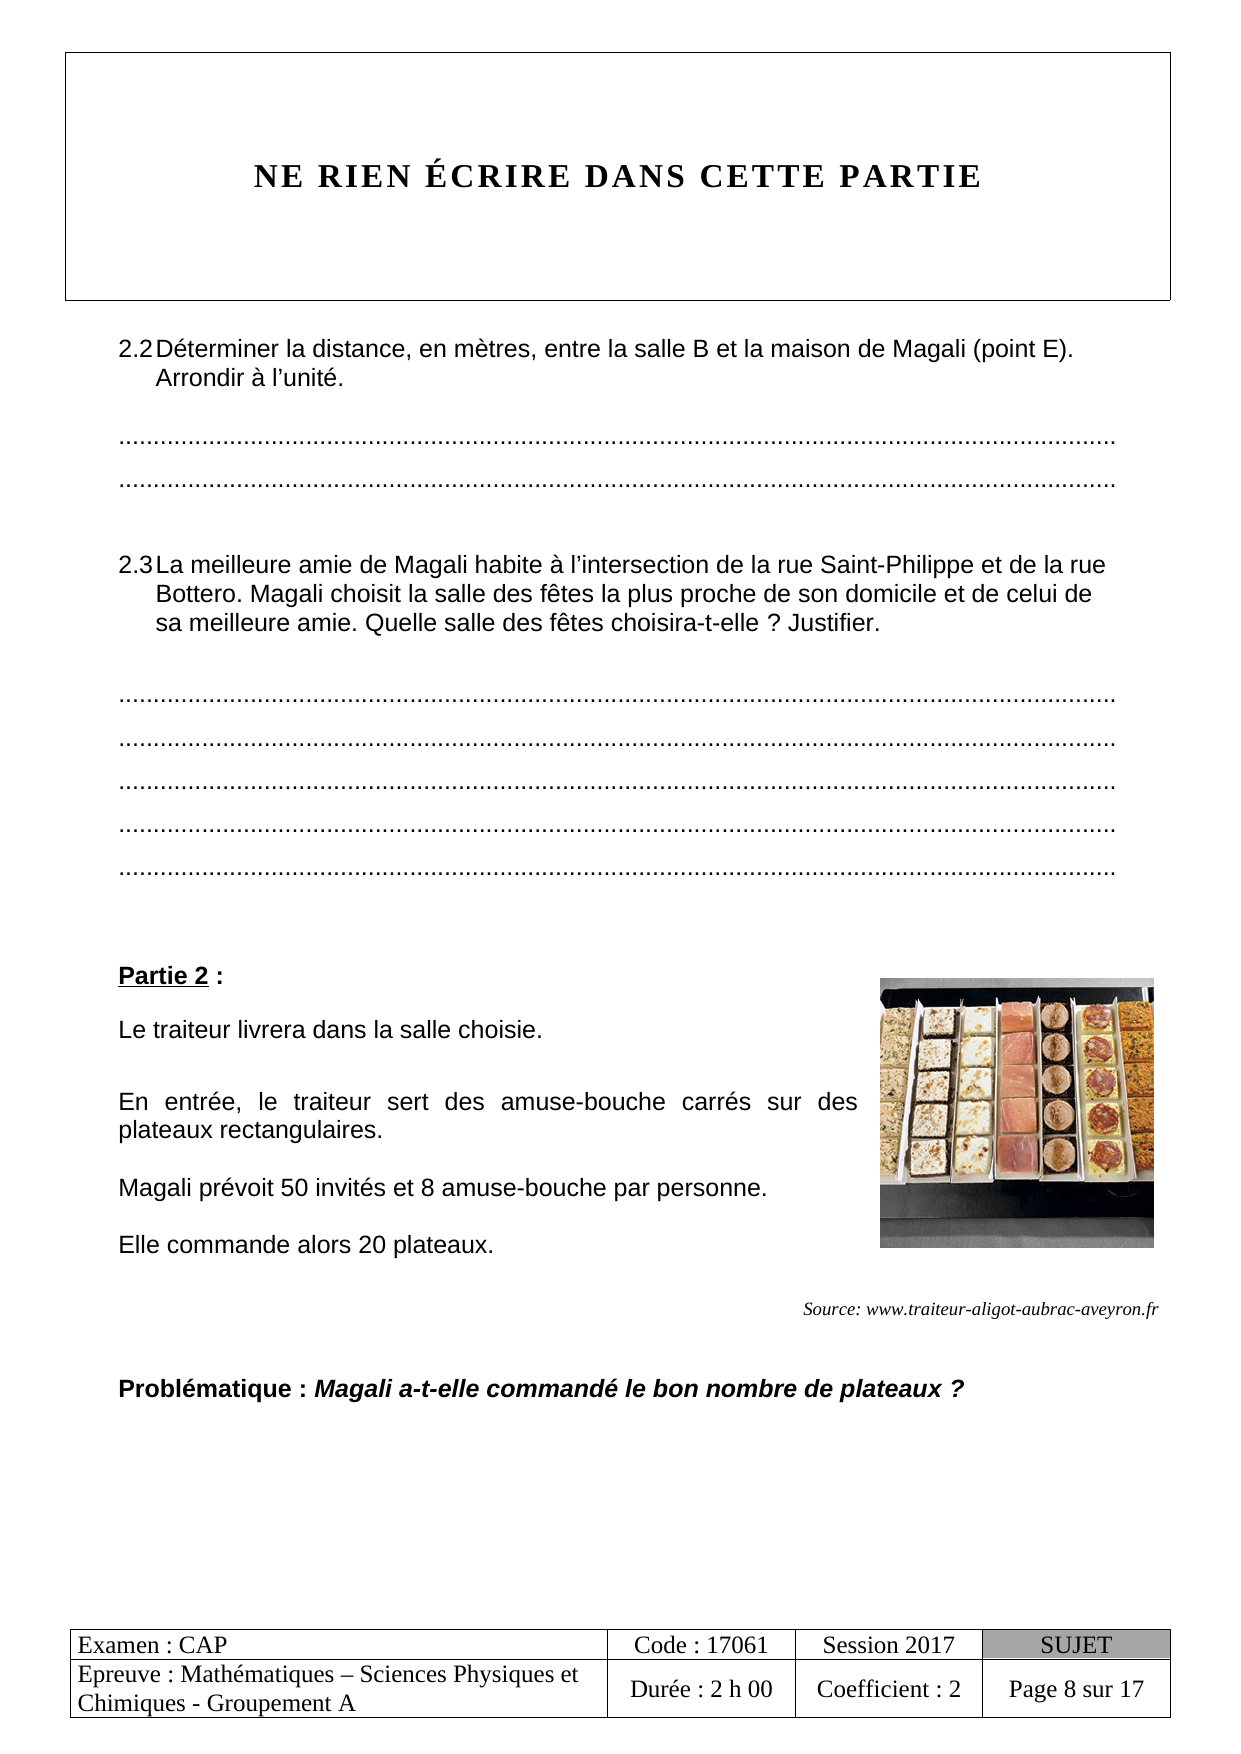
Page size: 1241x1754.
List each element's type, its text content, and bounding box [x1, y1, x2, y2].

text Problématique : Magali a-t-elle commandé le bon nombre de plateaux ? [118, 1374, 1122, 1403]
list La meilleure amie de Magali habite à l’intersection de la rue Saint-Philippe et de la rue Bottero. Magali choisit la salle des fêtes la plus proche de son domicile et de celui de sa meilleure amie. Quelle salle des fêtes choisira-t-elle ? Justifier. [118, 550, 1122, 636]
list ................................................................................................................................................ [118, 852, 1122, 881]
text Le traiteur livrera dans la salle choisie. [118, 1015, 877, 1044]
list ................................................................................................................................................ [118, 809, 1122, 837]
picture [877, 978, 1156, 1247]
text Elle commande alors 20 plateaux. [118, 1231, 1122, 1259]
list ................................................................................................................................................ [118, 766, 1122, 794]
text En entrée, le traiteur sert des amuse-bouche carrés sur des plateaux rectangulaires. [118, 1087, 877, 1144]
list ................................................................................................................................................ [118, 421, 1122, 449]
list ................................................................................................................................................ [118, 464, 1122, 492]
list Partie 2 : [118, 961, 1122, 990]
text Magali prévoit 50 invités et 8 amuse-bouche par personne. [118, 1173, 877, 1202]
list ................................................................................................................................................ [118, 679, 1122, 708]
list Déterminer la distance, en mètres, entre la salle B et la maison de Magali (point E). Arrondir à l’unité. [118, 334, 1122, 392]
list ................................................................................................................................................ [118, 722, 1122, 751]
